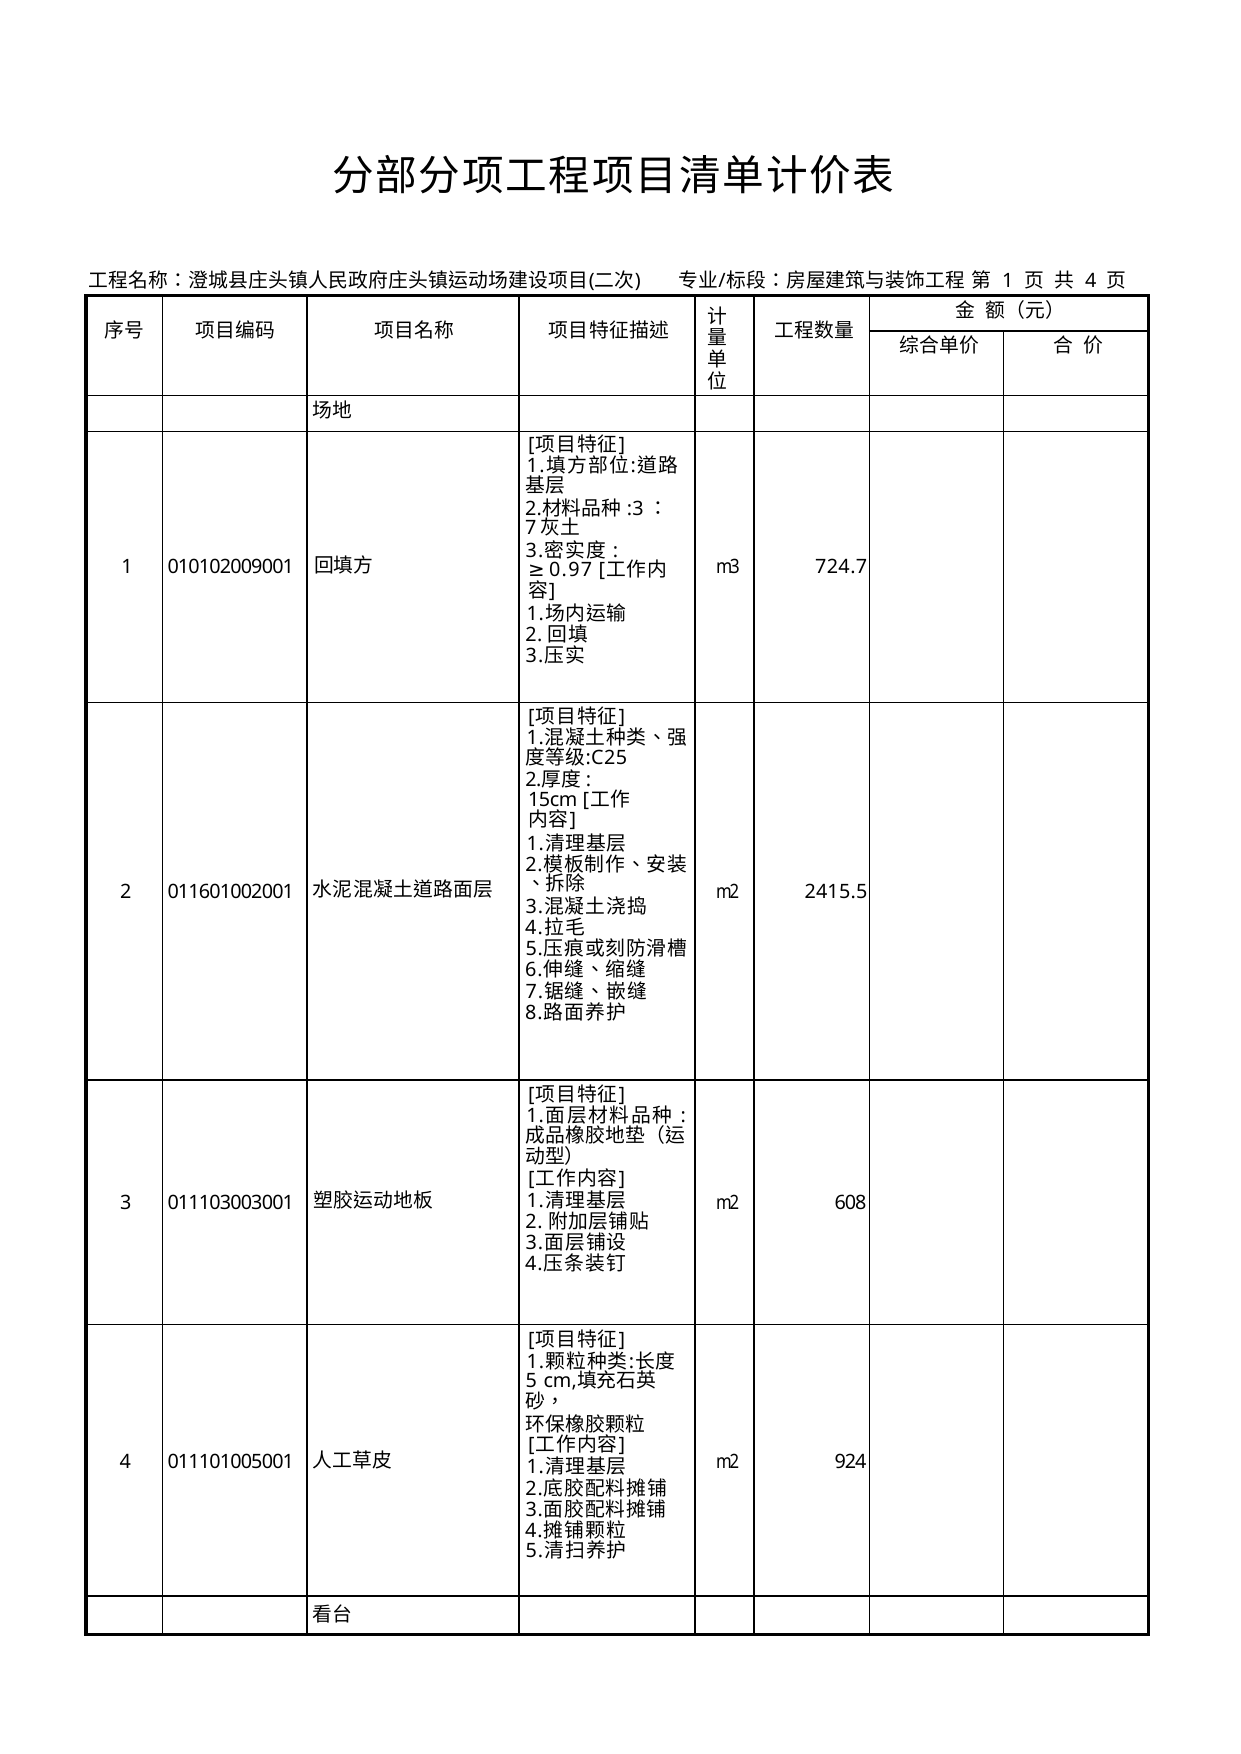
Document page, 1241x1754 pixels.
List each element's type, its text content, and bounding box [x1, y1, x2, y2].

text 工程名称：澄城县庄头镇人民政府庄头镇运动场建设项目(二次) 专业/标段：房屋建筑与装饰工程 第 1 页 共 4 页 [88, 270, 1152, 292]
table_cell [1004, 396, 1147, 431]
table_cell [项目特征] 1.填方部位:道路基层 2.材料品种 :3 ： 7灰土 3.密实度 : ≥0.97 [工作内容] 1.场内运输 2. 回填 3.压实 [520, 432, 694, 702]
table_cell 2415.5 [755, 703, 869, 1079]
table_cell [1004, 1081, 1147, 1324]
table_cell [1004, 703, 1147, 1079]
table_cell [163, 396, 306, 431]
table_cell 综合单价 [870, 332, 1003, 395]
table_cell m2 [696, 1325, 753, 1595]
table_header 工程数量 [755, 297, 869, 395]
table_cell 人工草皮 [308, 1325, 518, 1595]
table_cell 场地 [308, 396, 518, 431]
table_cell [870, 432, 1003, 702]
table_cell [1004, 1325, 1147, 1595]
table_cell 011103003001 [163, 1081, 306, 1324]
table_cell [520, 1597, 694, 1632]
table_cell 合 价 [1004, 332, 1147, 395]
table_cell [696, 1597, 753, 1632]
table_cell 2 [88, 703, 162, 1079]
table_cell [88, 396, 162, 431]
table_cell 塑胶运动地板 [308, 1081, 518, 1324]
table_cell 010102009001 [163, 432, 306, 702]
table_cell [755, 1597, 869, 1632]
table_cell [项目特征] 1.面层材料品种 :成品橡胶地垫（运动型） [工作内容] 1.清理基层 2. 附加层铺贴 3.面层铺设 4.压条装钉 [520, 1081, 694, 1324]
table_cell [1004, 432, 1147, 702]
table_header 计量单位 [696, 297, 753, 395]
table_cell [870, 396, 1003, 431]
table_cell [项目特征] 1.颗粒种类:长度5 cm,填充石英砂， 环保橡胶颗粒[工作内容] 1.清理基层 2.底胶配料摊铺 3.面胶配料摊铺 4.摊铺颗粒 5.清扫养护 [520, 1325, 694, 1595]
table_cell 水泥混凝土道路面层 [308, 703, 518, 1079]
table_cell 724.7 [755, 432, 869, 702]
table_cell 011601002001 [163, 703, 306, 1079]
table_cell m2 [696, 703, 753, 1079]
table_cell m2 [696, 1081, 753, 1324]
table_cell 924 [755, 1325, 869, 1595]
table_header 项目编码 [163, 297, 306, 395]
table_cell m3 [696, 432, 753, 702]
table_cell 3 [88, 1081, 162, 1324]
text 分部分项工程项目清单计价表 [332, 155, 1152, 199]
table_header 项目名称 [308, 297, 518, 395]
table_cell [696, 396, 753, 431]
table_header 项目特征描述 [520, 297, 694, 395]
table_cell 回填方 [308, 432, 518, 702]
table_cell [870, 1081, 1003, 1324]
table_cell 011101005001 [163, 1325, 306, 1595]
table_cell 看台 [308, 1597, 518, 1632]
table_cell [520, 396, 694, 431]
table_cell [项目特征] 1.混凝土种类、强度等级:C25 2.厚度 : 15cm [工作内容] 1.清理基层 2.模板制作、安装 、拆除 3.混凝土浇捣 4.拉毛 5.压痕或刻防滑槽 6.伸缝、缩缝 7.锯缝、嵌缝 8.路面养护 [520, 703, 694, 1079]
table_cell [88, 1597, 162, 1632]
table_cell [870, 1325, 1003, 1595]
table_cell [755, 396, 869, 431]
table_cell 4 [88, 1325, 162, 1595]
table_header 序号 [88, 297, 162, 395]
table_cell 1 [88, 432, 162, 702]
table_header 金 额（元） [870, 297, 1147, 330]
table_cell [1004, 1597, 1147, 1632]
table_cell [870, 1597, 1003, 1632]
table_cell [870, 703, 1003, 1079]
table_cell [163, 1597, 306, 1632]
table_cell 608 [755, 1081, 869, 1324]
